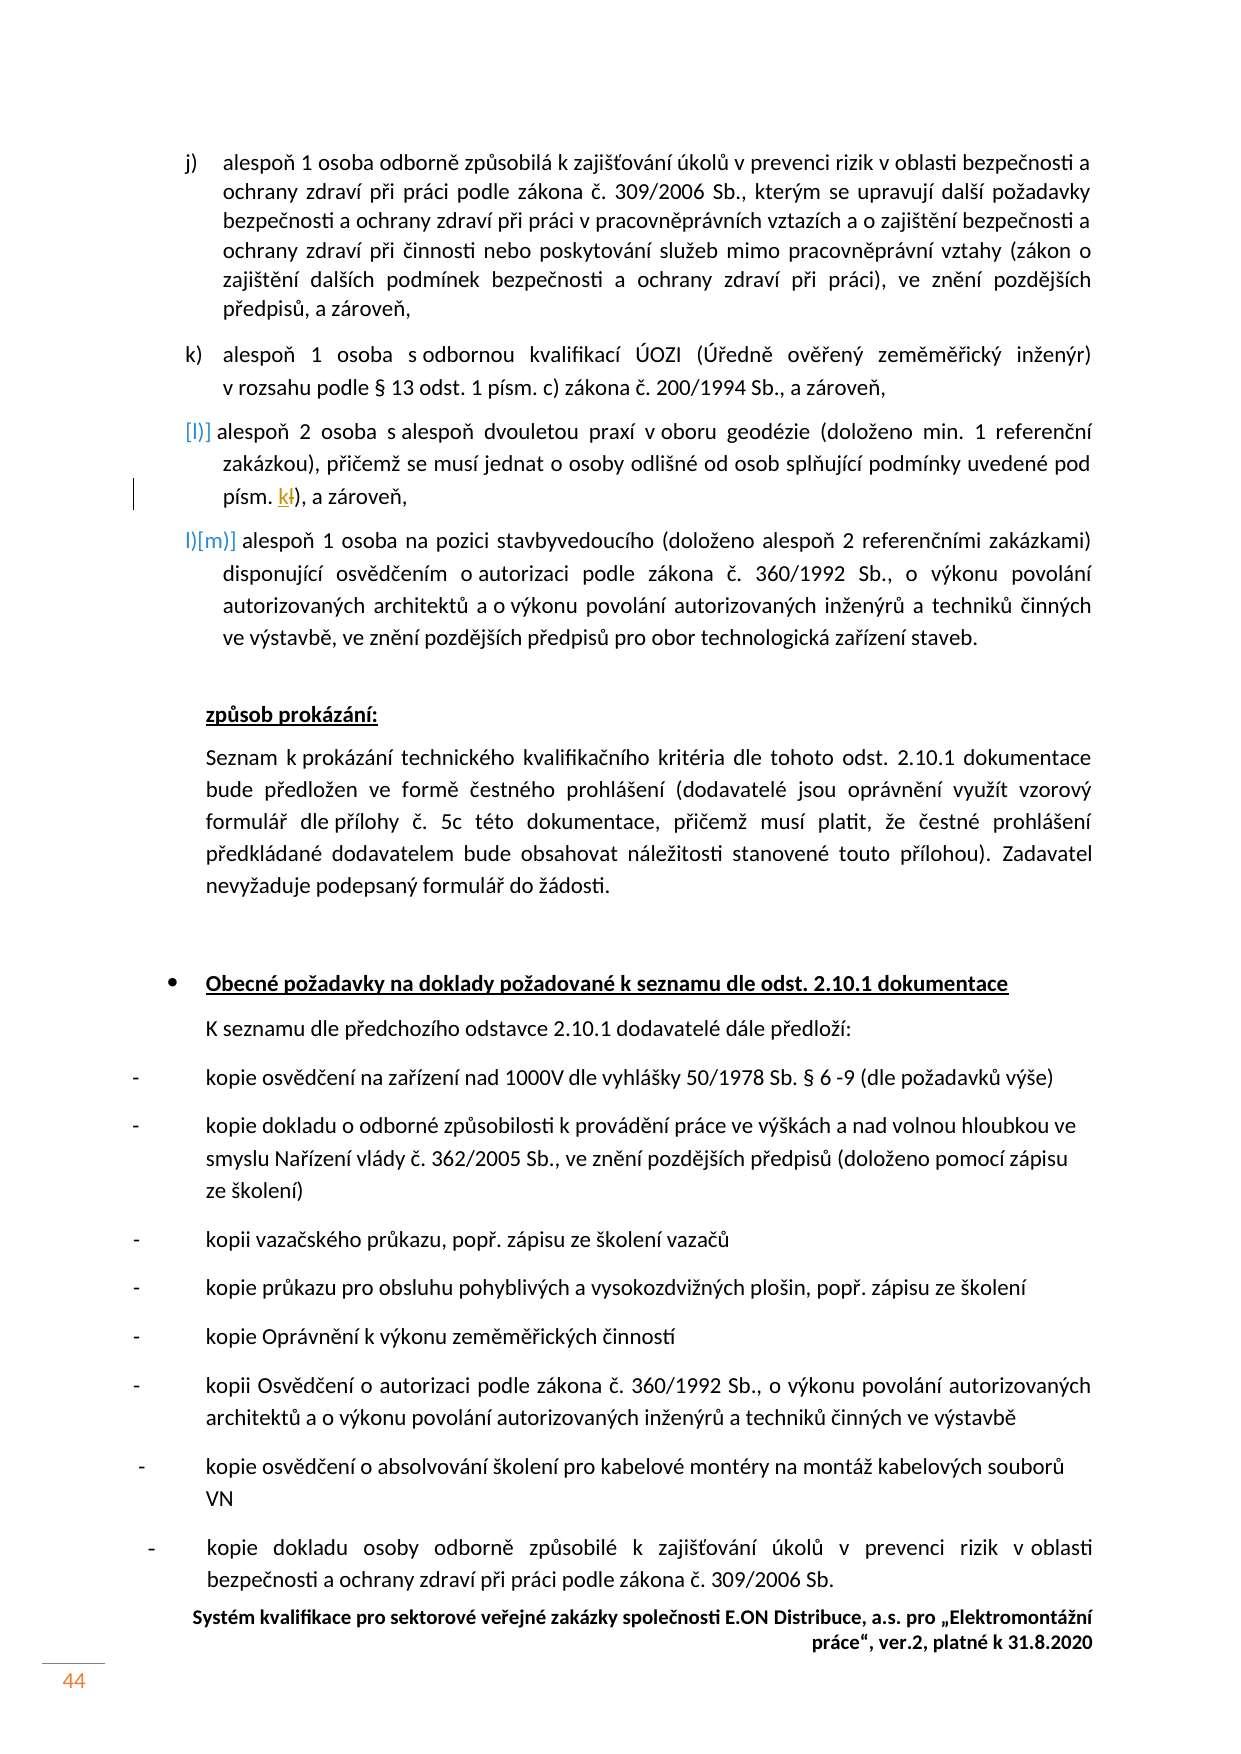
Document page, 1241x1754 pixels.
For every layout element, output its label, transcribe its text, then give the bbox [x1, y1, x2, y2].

text - kopie Oprávnění k výkonu zeměměřických činností [133, 1322, 1093, 1350]
list alespoň 1 osoba na pozici stavbyvedoucího (doloženo alespoň 2 referenčními zakázkami) disponující osvědčením o autorizaci podle zákona č. 360/1992 Sb., o výkonu povolání autorizovaných architektů a o výkonu povolání autorizovaných inženýrů a techniků činných ve výstavbě, ve znění pozdějších předpisů pro obor technologická zařízení staveb. [185, 526, 1093, 651]
list alespoň 2 osoba s alespoň dvouletou praxí v oboru geodézie (doloženo min. 1 referenční zakázkou), přičemž se musí jednat o osoby odlišné od osob splňující podmínky uvedené pod písm. ), a zároveň, [185, 417, 1093, 510]
text - kopie osvědčení o absolvování školení pro kabelové montéry na montáž kabelových souborů VN [133, 1452, 1093, 1512]
text - kopie průkazu pro obsluhu pohyblivých a vysokozdvižných plošin, popř. zápisu ze školení [133, 1273, 1093, 1302]
list kopie dokladu osoby odborně způsobilé k zajišťování úkolů v prevenci rizik v oblasti bezpečnosti a ochrany zdraví při práci podle zákona č. 309/2006 Sb. [148, 1533, 1093, 1593]
text - kopii vazačského průkazu, popř. zápisu ze školení vazačů [133, 1225, 1093, 1253]
list alespoň 1 osoba s odbornou kvalifikací ÚOZI (Úředně ověřený zeměměřický inženýr) v rozsahu podle § 13 odst. 1 písm. c) zákona č. 200/1994 Sb., a zároveň, [185, 341, 1093, 401]
text - kopie dokladu o odborné způsobilosti k provádění práce ve výškách a nad volnou hloubkou ve smyslu Nařízení vlády č. 362/2005 Sb., ve znění pozdějších předpisů (doloženo pomocí zápisu ze školení) [132, 1111, 1093, 1204]
text způsob prokázání: [206, 700, 1093, 728]
list alespoň 1 osoba odborně způsobilá k zajišťování úkolů v prevenci rizik v oblasti bezpečnosti a ochrany zdraví při práci podle zákona č. 309/2006 Sb., kterým se upravují další požadavky bezpečnosti a ochrany zdraví při práci v pracovněprávních vztazích a o zajištění bezpečnosti a ochrany zdraví při činnosti nebo poskytování služeb mimo pracovněprávní vztahy (zákon o zajištění dalších podmínek bezpečnosti a ochrany zdraví při práci), ve znění pozdějších předpisů, a zároveň, [185, 148, 1093, 322]
text K seznamu dle předchozího odstavce 2.10.1 dodavatelé dále předloží: [206, 1014, 1093, 1042]
text - kopii Osvědčení o autorizaci podle zákona č. 360/1992 Sb., o výkonu povolání autorizovaných architektů a o výkonu povolání autorizovaných inženýrů a techniků činných ve výstavbě [133, 1371, 1093, 1431]
text - kopie osvědčení na zařízení nad 1000V dle vyhlášky 50/1978 Sb. § 6 -9 (dle požadavků výše) [132, 1063, 1093, 1091]
text Seznam k prokázání technického kvalifikačního kritéria dle tohoto odst. 2.10.1 dokumentace bude předložen ve formě čestného prohlášení (dodavatelé jsou oprávnění využít vzorový formulář dle přílohy č. 5c této dokumentace, přičemž musí platit, že čestné prohlášení předkládané dodavatelem bude obsahovat náležitosti stanovené touto přílohou). Zadavatel nevyžaduje podepsaný formulář do žádosti. [206, 743, 1093, 899]
subtitle Obecné požadavky na doklady požadované k seznamu dle odst. 2.10.1 dokumentace [168, 969, 1093, 997]
